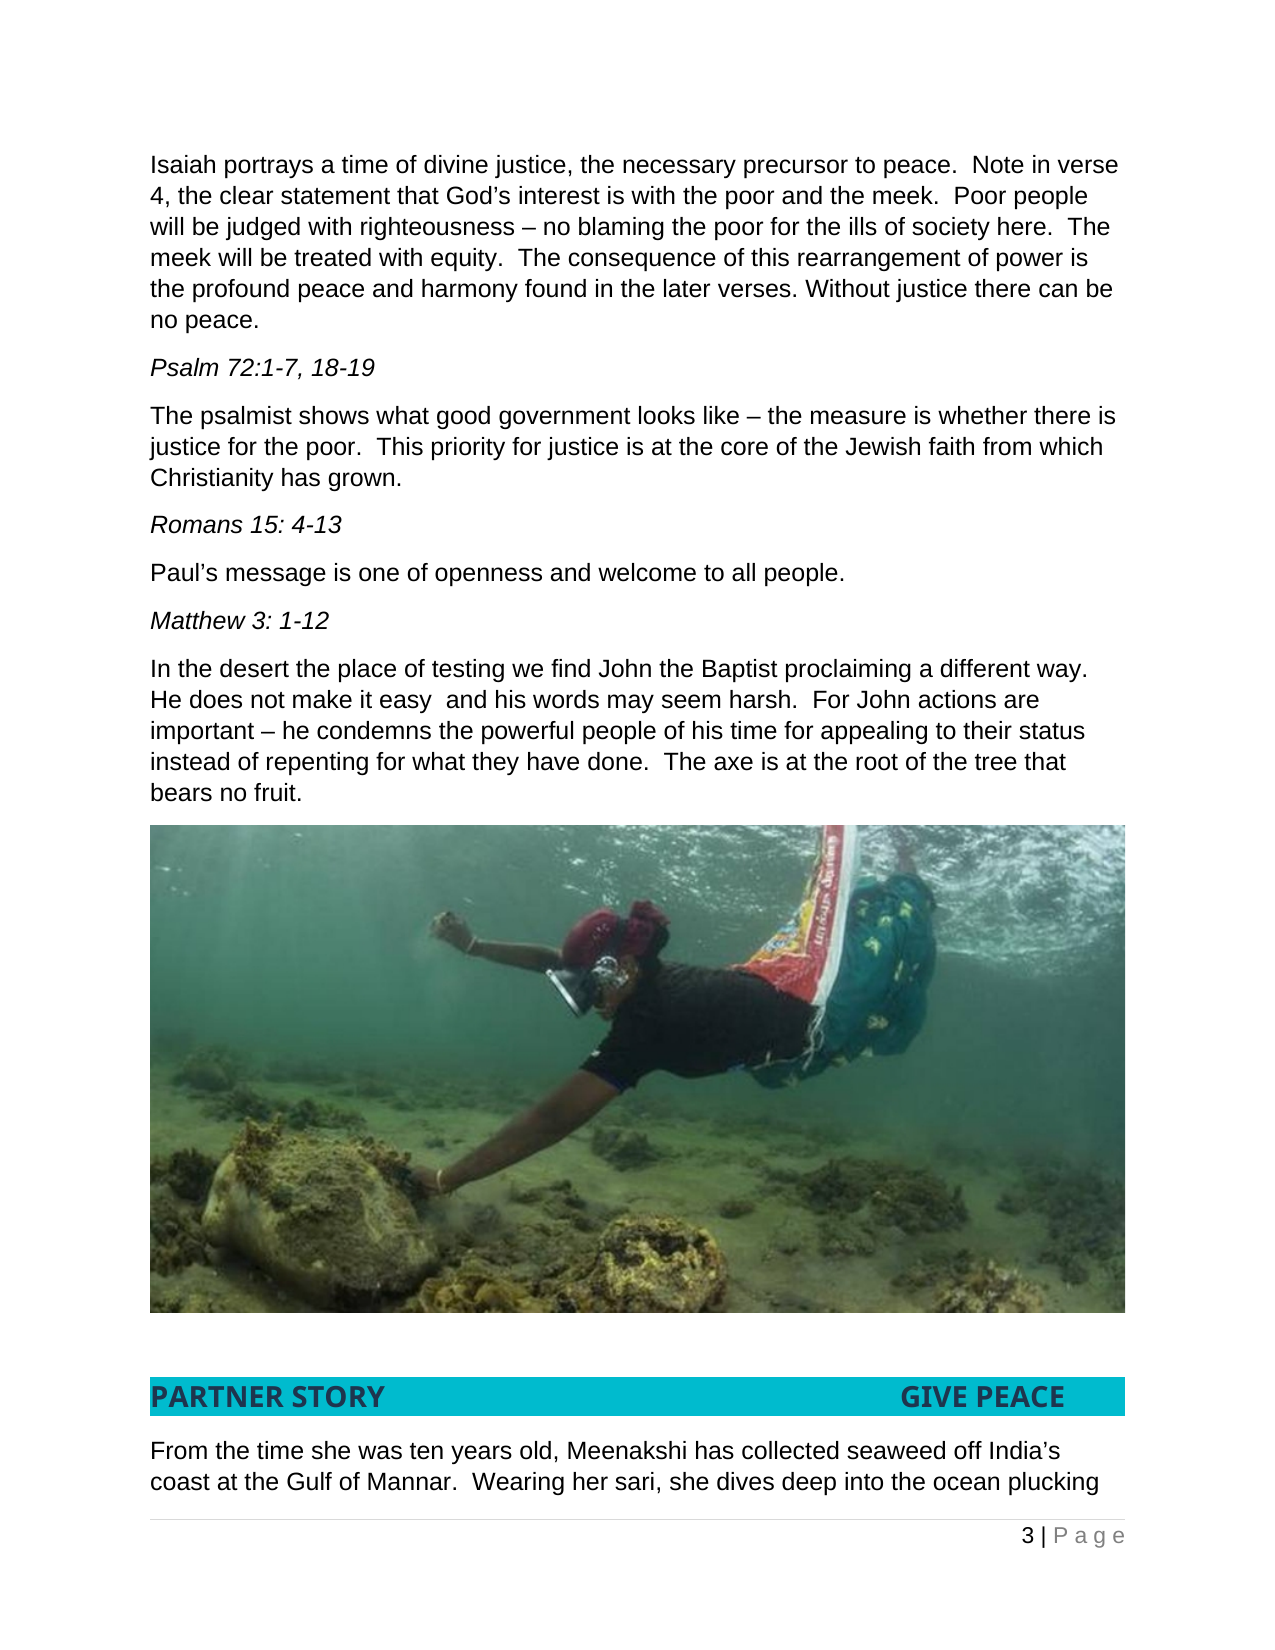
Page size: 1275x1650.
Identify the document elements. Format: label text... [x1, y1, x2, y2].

text In the desert the place of testing we find John the Baptist proclaiming a different way. He does not make it easy and his words may seem harsh. For John actions are important – he condemns the powerful people of his time for appealing to their status instead of repenting for what they have done. The axe is at the root of the tree that bears no fruit. [150, 653, 1125, 806]
text The psalmist shows what good government looks like – the measure is whether there is justice for the poor. This priority for justice is at the core of the Jewish faith from which Christianity has grown. [150, 401, 1125, 491]
text Romans 15: 4-13 [150, 510, 1125, 539]
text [150, 1436, 1125, 1496]
text Matthew 3: 1-12 [150, 606, 1125, 634]
picture [150, 825, 1125, 1313]
text Paul’s message is one of openness and welcome to all people. [150, 558, 1125, 587]
text Psalm 72:1-7, 18-19 [150, 353, 1125, 382]
text Partner Story Give peace [150, 1377, 1125, 1416]
text Isaiah portrays a time of divine justice, the necessary precursor to peace. Note in verse 4, the clear statement that God’s interest is with the poor and the meek. Poor people will be judged with righteousness – no blaming the poor for the ills of society here. The meek will be treated with equity. The consequence of this rearrangement of power is the profound peace and harmony found in the later verses. Without justice there can be no peace. [150, 150, 1125, 334]
